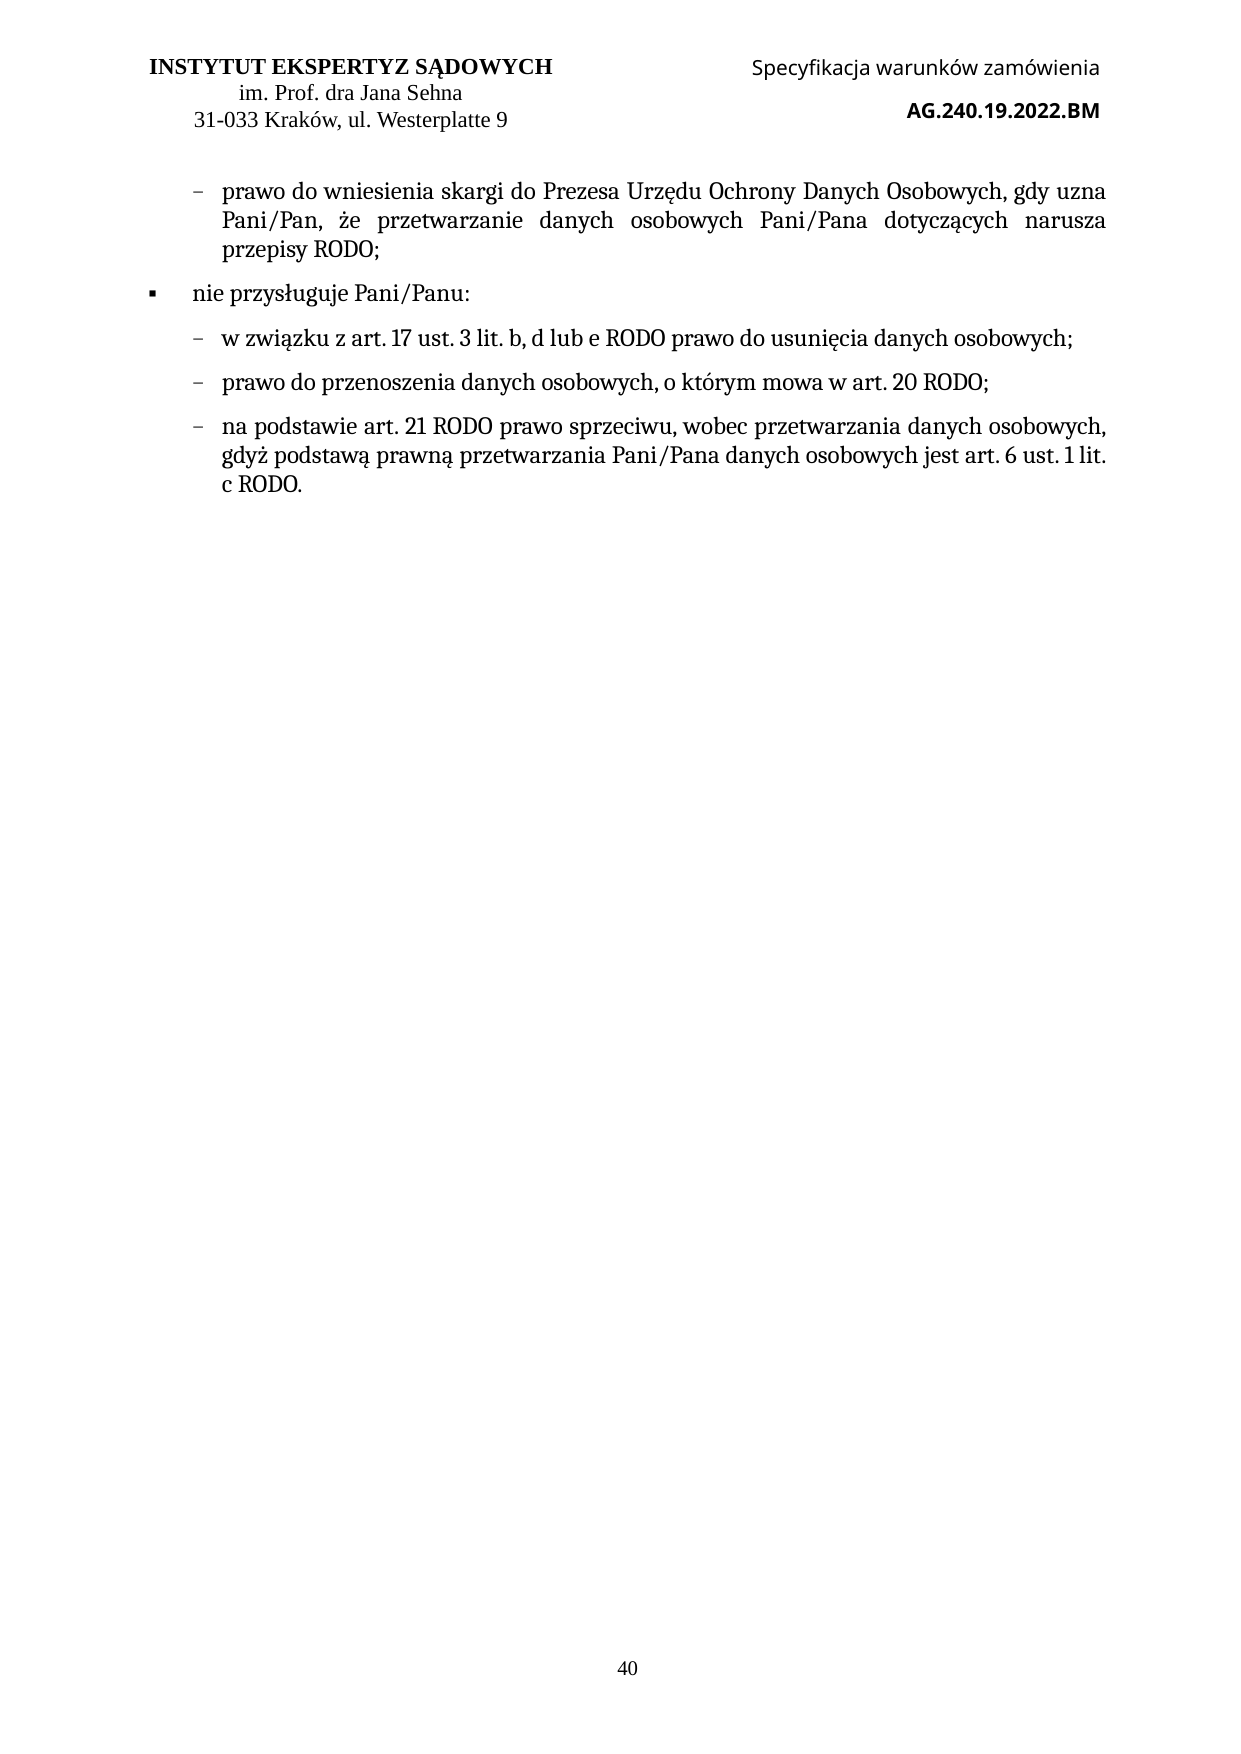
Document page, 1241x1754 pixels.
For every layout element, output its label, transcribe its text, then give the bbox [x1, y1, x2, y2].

list w związku z art. 17 ust. 3 lit. b, d lub e RODO prawo do usunięcia danych osobowych; [192, 323, 1107, 352]
list prawo do przenoszenia danych osobowych, o którym mowa w art. 20 RODO; [192, 368, 1107, 397]
list prawo do wniesienia skargi do Prezesa Urzędu Ochrony Danych Osobowych, gdy uzna Pani/Pan, że przetwarzanie danych osobowych Pani/Pana dotyczących narusza przepisy RODO; [192, 177, 1107, 263]
list na podstawie art. 21 RODO prawo sprzeciwu, wobec przetwarzania danych osobowych, gdyż podstawą prawną przetwarzania Pani/Pana danych osobowych jest art. 6 ust. 1 lit. c RODO. [192, 412, 1107, 498]
list nie przysługuje Pani/Panu: [148, 279, 1107, 308]
